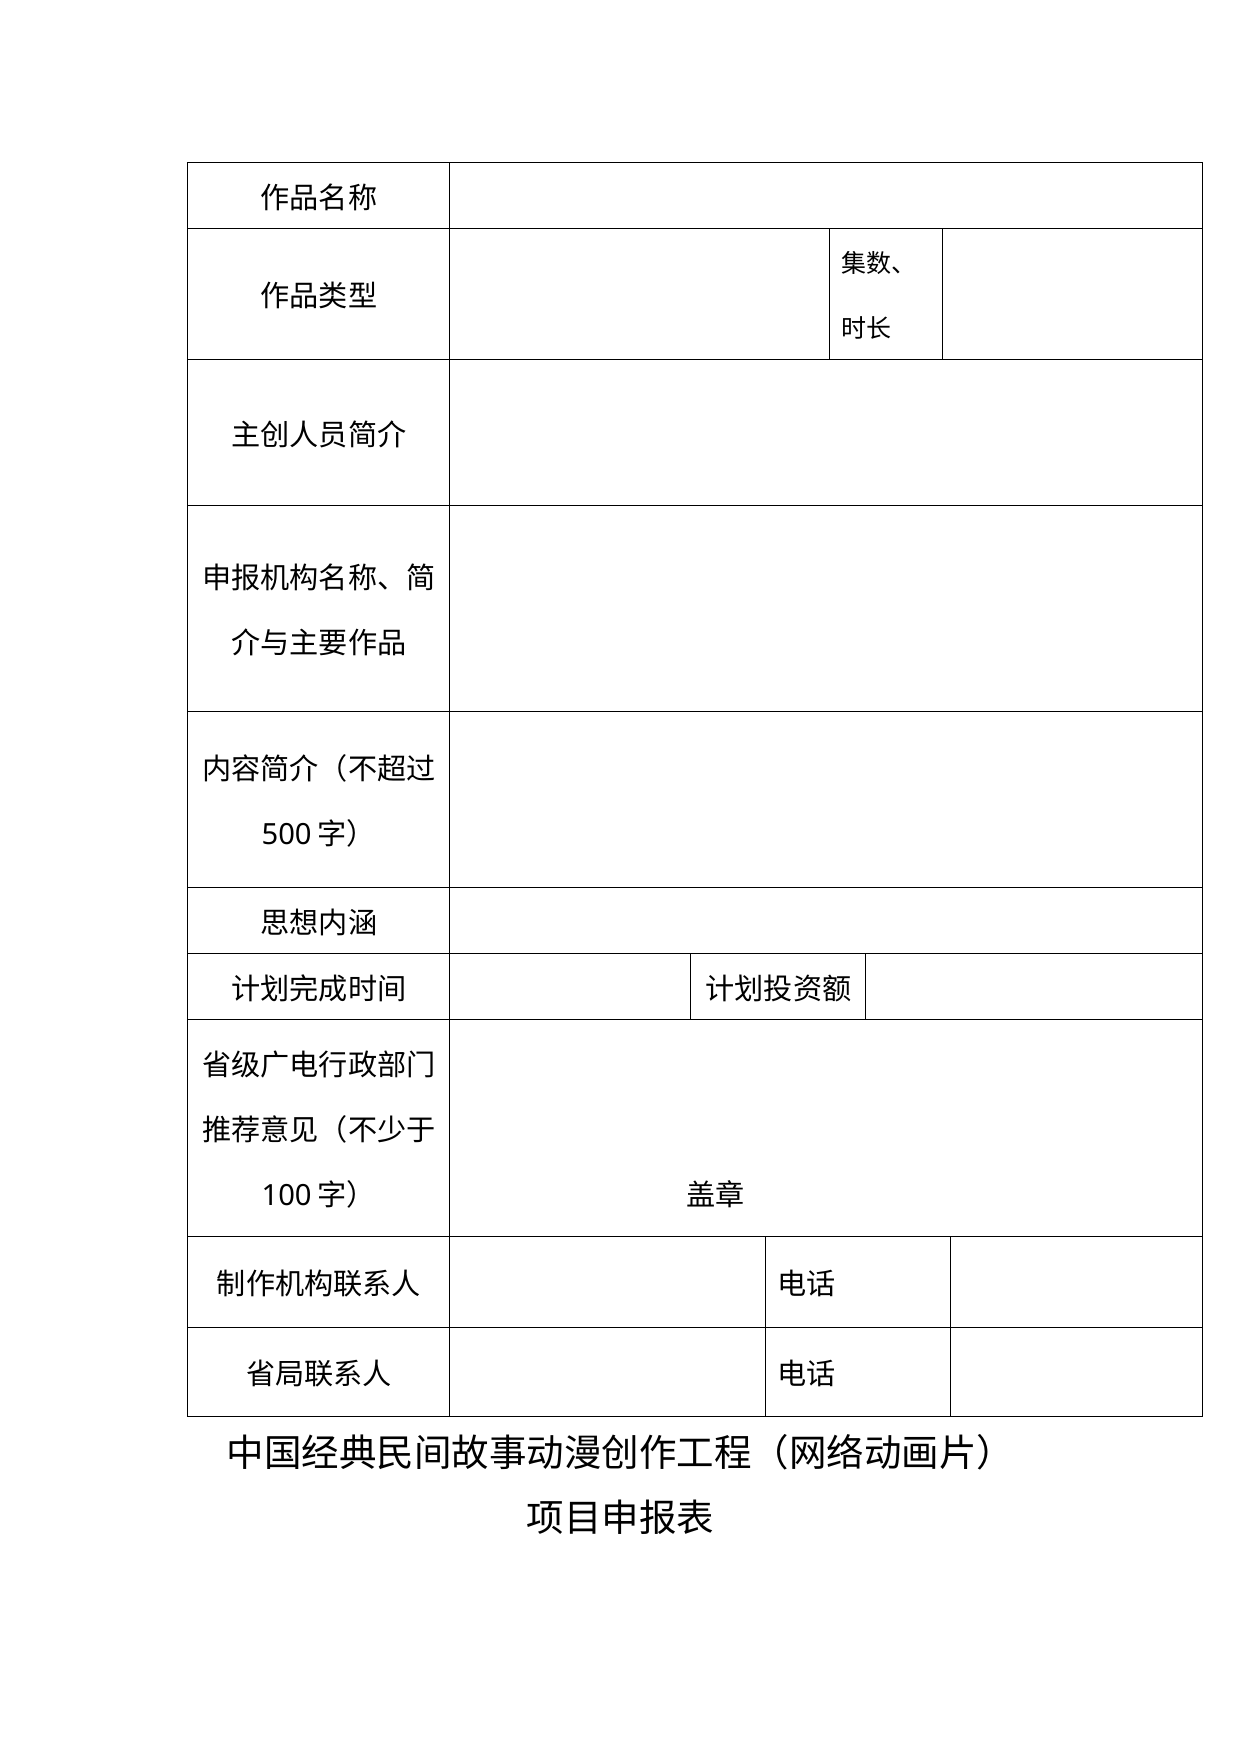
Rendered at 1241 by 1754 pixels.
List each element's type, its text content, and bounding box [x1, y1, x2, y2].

table_cell 计划完成时间 [188, 954, 449, 1019]
table_cell 计划投资额 [691, 954, 865, 1019]
table_cell 制作机构联系人 [188, 1237, 449, 1327]
table_cell 盖章 [450, 1020, 1202, 1236]
table_cell [450, 360, 1202, 505]
table_cell 内容简介（不超过500字） [188, 712, 449, 887]
table_cell [450, 1328, 765, 1416]
table_cell [450, 954, 690, 1019]
table_cell 主创人员简介 [188, 360, 449, 505]
table_cell [450, 506, 1202, 711]
table_cell 思想内涵 [188, 888, 449, 953]
table_cell 集数、时长 [830, 229, 942, 359]
text 项目申报表 [187, 1482, 1053, 1547]
table_cell [450, 712, 1202, 887]
table_cell [943, 229, 1202, 359]
table_cell [450, 888, 1202, 953]
table_cell 电话 [766, 1237, 950, 1327]
table_cell [951, 1328, 1202, 1416]
table_cell 电话 [766, 1328, 950, 1416]
table_cell [951, 1237, 1202, 1327]
table_cell [450, 1237, 765, 1327]
table_header 作品名称 [188, 163, 449, 228]
table_cell 省级广电行政部门推荐意见（不少于100字） [188, 1020, 449, 1236]
table_cell [450, 229, 829, 359]
text 中国经典民间故事动漫创作工程（网络动画片） [187, 1417, 1053, 1482]
table_cell 省局联系人 [188, 1328, 449, 1416]
table_cell 申报机构名称、简介与主要作品 [188, 506, 449, 711]
table_header [450, 163, 1202, 228]
table_cell [866, 954, 1202, 1019]
table_cell 作品类型 [188, 229, 449, 359]
